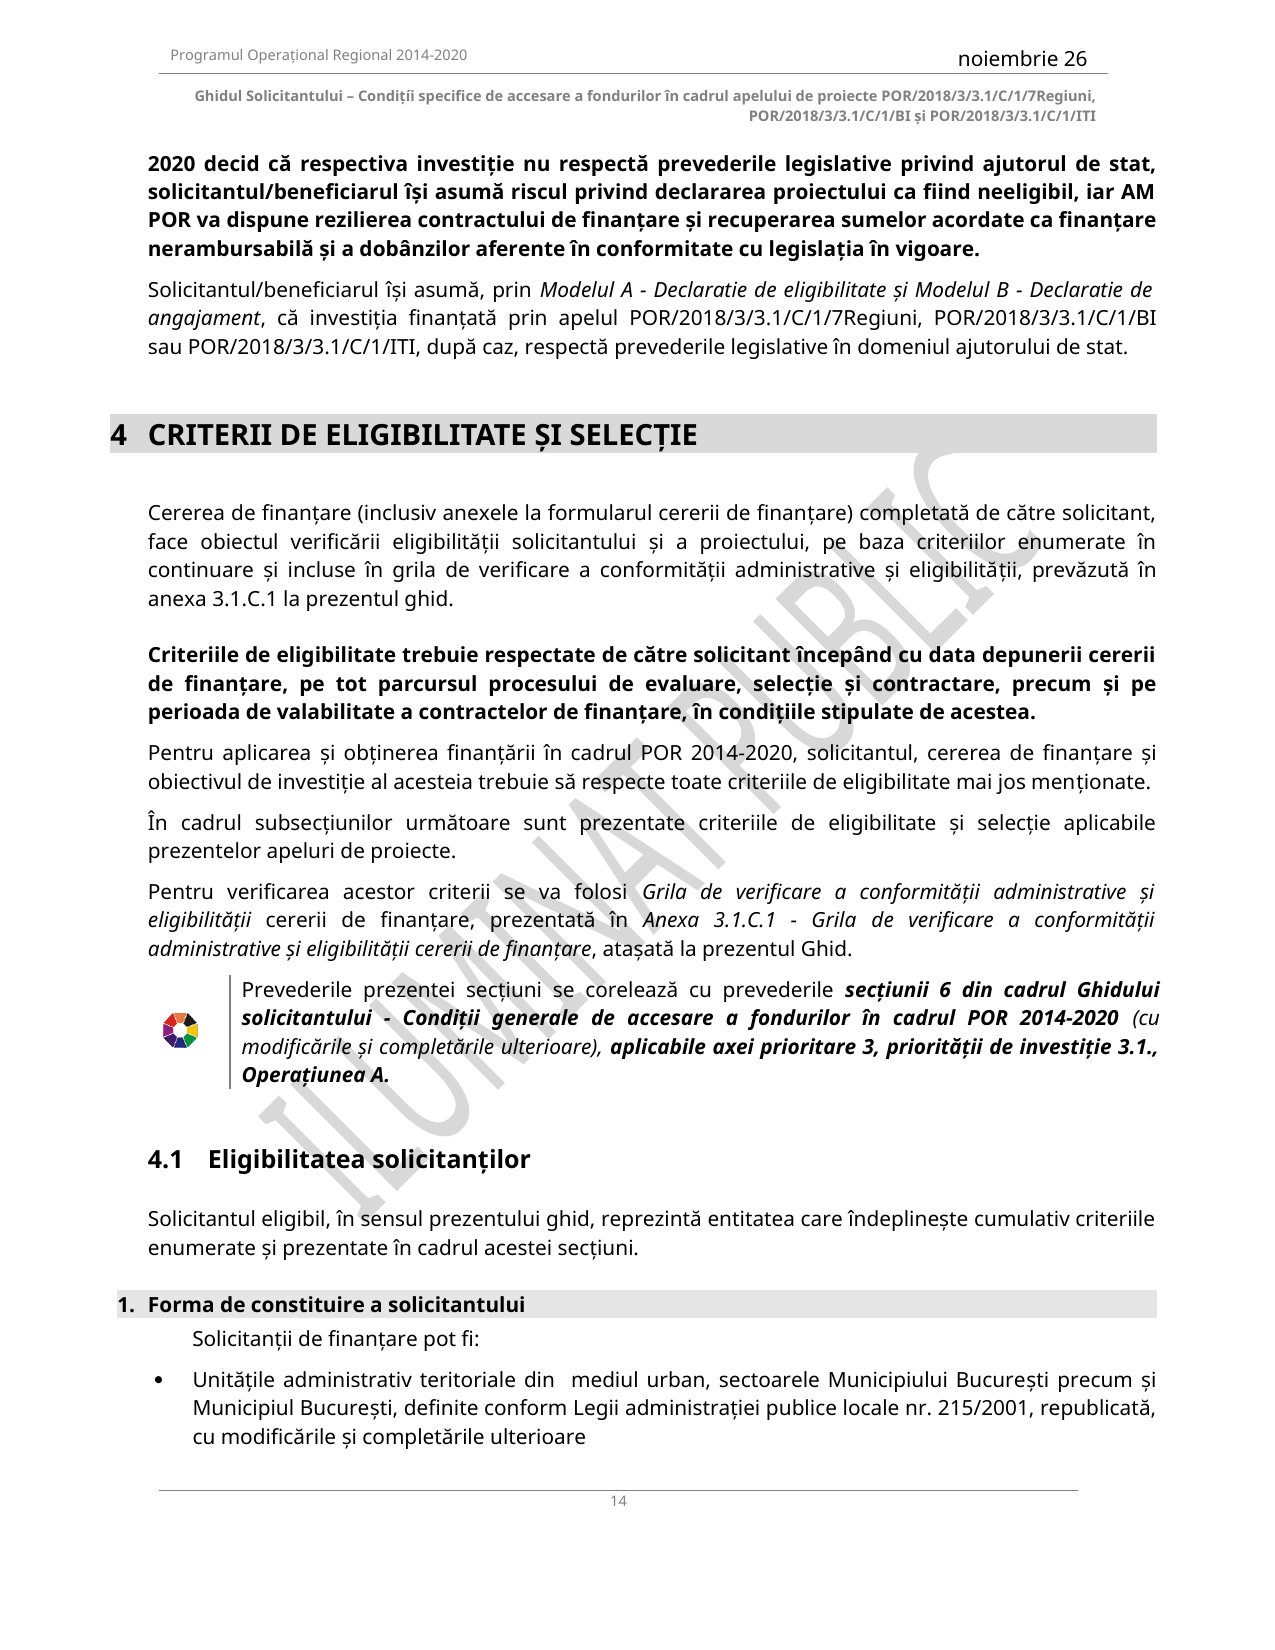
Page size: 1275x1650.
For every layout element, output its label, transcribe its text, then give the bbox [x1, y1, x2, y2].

text Solicitantul eligibil, în sensul prezentului ghid, reprezintă entitatea care îndeplineşte cumulativ criteriile enumerate și prezentate în cadrul acestei secțiuni. [148, 1204, 1157, 1261]
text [148, 149, 1157, 262]
text În cadrul subsecţiunilor următoare sunt prezentate criteriile de eligibilitate şi selecţie aplicabile prezentelor apeluri de proiecte. [148, 808, 1157, 864]
picture [158, 1010, 203, 1053]
list Unitățile administrativ teritoriale din mediul urban, sectoarele Municipiului București precum și Municipiul București, definite conform Legii administraţiei publice locale nr. 215/2001, republicată, cu modificările şi completările ulterioare [155, 1365, 1157, 1450]
table_header Prevederile prezentei secțiuni se corelează cu prevederile secțiunii 6 din cadrul Ghidului solicitantului - Condiții generale de accesare a fondurilor în cadrul POR 2014-2020 (cu modificările și completările ulterioare), aplicabile axei prioritare 3, priorității de investiție 3.1., Operațiunea A. [231, 975, 1173, 1089]
text Solicitanții de finanțare pot fi: [192, 1324, 1157, 1352]
text Pentru verificarea acestor criterii se va folosi Grila de verificare a conformităţii administrative şi eligibilităţii cererii de finanţare, prezentată în Anexa 3.1.C.1 - Grila de verificare a conformităţii administrative și eligibilității cererii de finanţare, ataşată la prezentul Ghid. [148, 877, 1157, 962]
text Solicitantul/beneficiarul îşi asumă, prin Modelul A - Declaratie de eligibilitate și Modelul B - Declaratie de angajament, că investiția finanțată prin apelul POR/2018/3/3.1/C/1/7Regiuni, POR/2018/3/3.1/C/1/BI sau POR/2018/3/3.1/C/1/ITI, după caz, respectă prevederile legislative în domeniul ajutorului de stat. [148, 275, 1157, 360]
list Cererea de finanțare (inclusiv anexele la formularul cererii de finanțare) completată de către solicitant, face obiectul verificării eligibilității solicitantului și a proiectului, pe baza criteriilor enumerate în continuare și incluse în grila de verificare a conformităţii administrative şi eligibilității, prevăzută în anexa 3.1.C.1 la prezentul ghid. [148, 498, 1157, 612]
table_header [148, 975, 229, 1089]
list Forma de constituire a solicitantului [117, 1290, 1157, 1318]
list Criteriile de eligibilitate trebuie respectate de către solicitant începând cu data depunerii cererii de finanţare, pe tot parcursul procesului de evaluare, selecție și contractare, precum și pe perioada de valabilitate a contractelor de finanțare, în condițiile stipulate de acestea. [148, 641, 1157, 726]
subtitle Eligibilitatea solicitanților [148, 1142, 1157, 1176]
text Pentru aplicarea și obținerea finanțării în cadrul POR 2014-2020, solicitantul, cererea de finanțare și obiectivul de investiţie al acesteia trebuie să respecte toate criteriile de eligibilitate mai jos menționate. [148, 738, 1157, 795]
subtitle CRITERII DE ELIGIBILITATE ȘI SELECȚIE [110, 414, 1157, 453]
